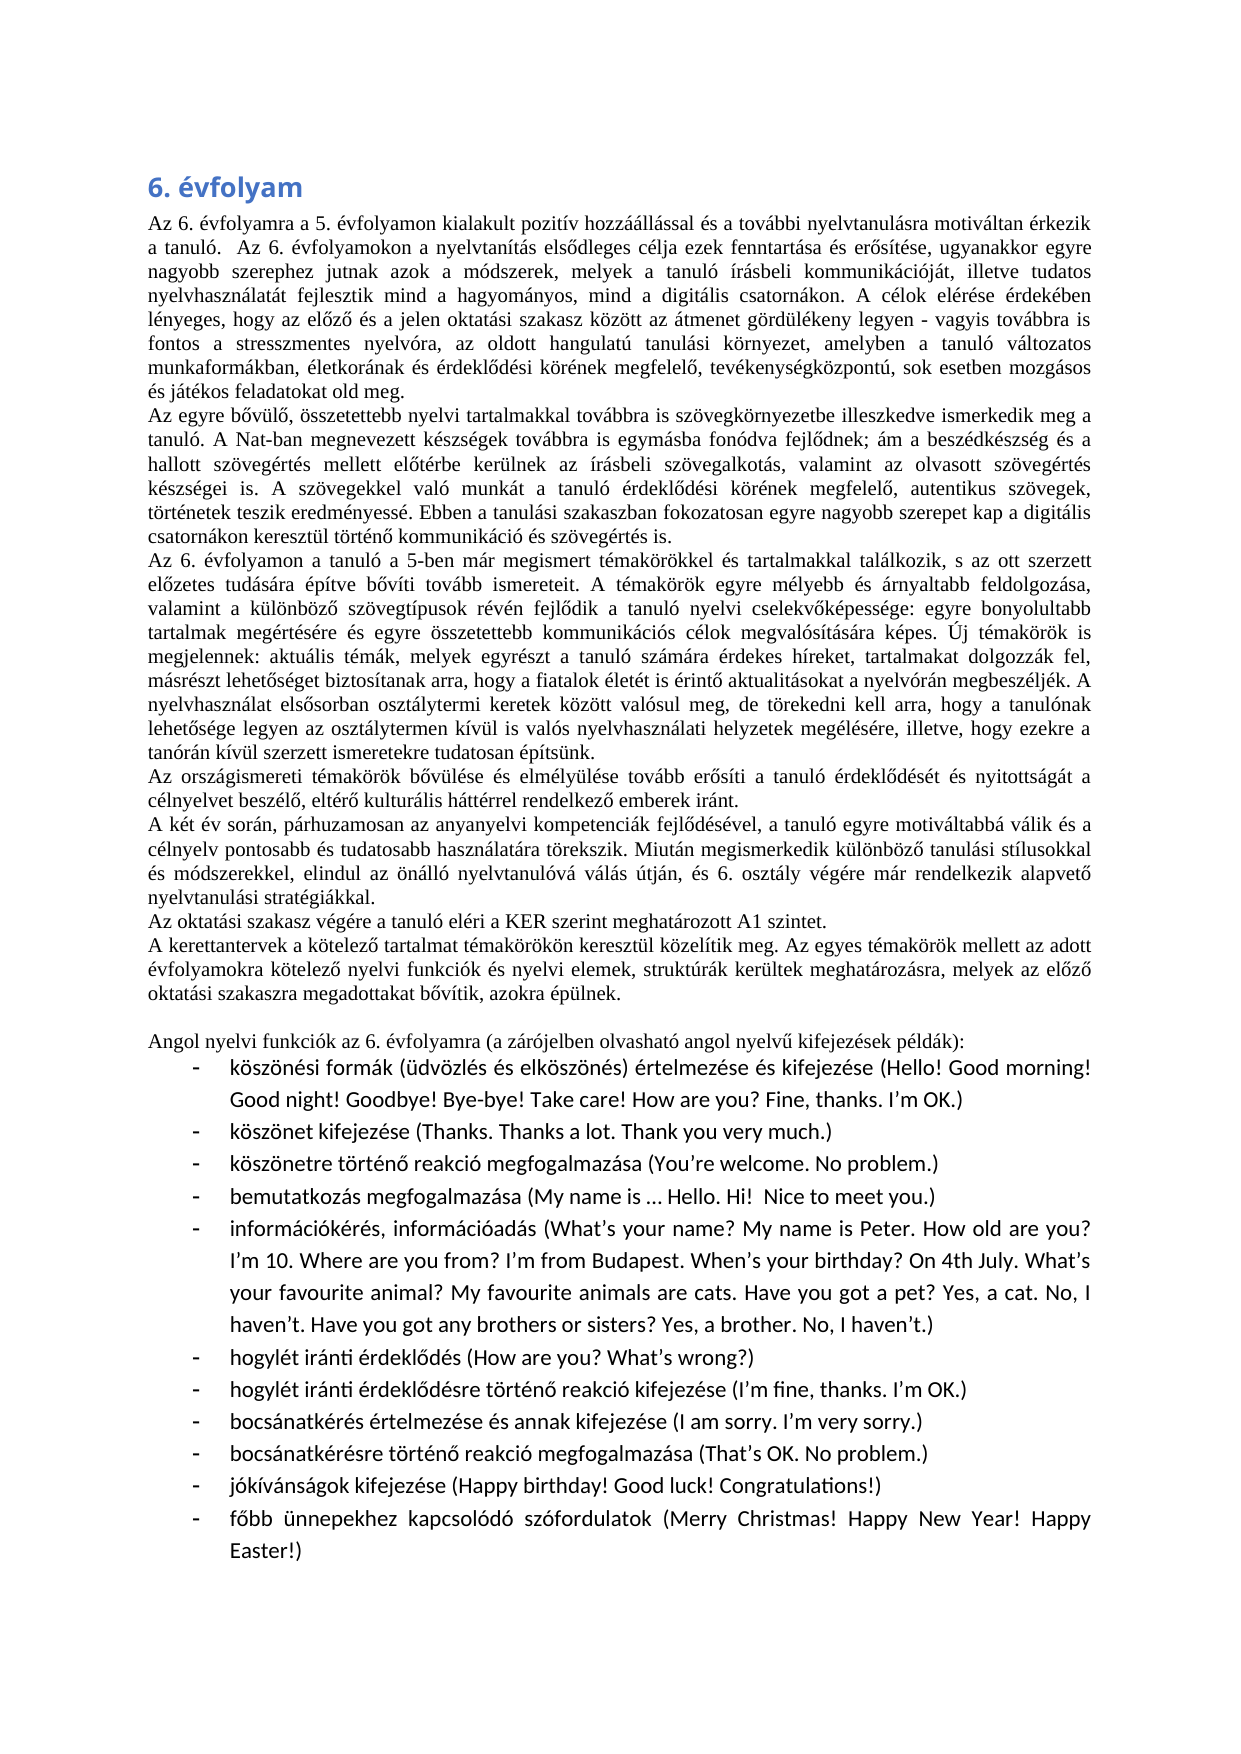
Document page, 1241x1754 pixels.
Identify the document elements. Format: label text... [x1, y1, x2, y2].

text A két év során, párhuzamosan az anyanyelvi kompetenciák fejlődésével, a tanuló egyre motiváltabbá válik és a célnyelv pontosabb és tudatosabb használatára törekszik. Miután megismerkedik különböző tanulási stílusokkal és módszerekkel, elindul az önálló nyelvtanulóvá válás útján, és 6. osztály végére már rendelkezik alapvető nyelvtanulási stratégiákkal. [148, 812, 1093, 909]
list információkérés, információadás (What’s your name? My name is Peter. How old are you? I’m 10. Where are you from? I’m from Budapest. When’s your birthday? On 4th July. What’s your favourite animal? My favourite animals are cats. Have you got a pet? Yes, a cat. No, I haven’t. Have you got any brothers or sisters? Yes, a brother. No, I haven’t.) [192, 1214, 1093, 1338]
list bemutatkozás megfogalmazása (My name is … Hello. Hi! Nice to meet you.) [192, 1182, 1093, 1210]
list bocsánatkérés értelmezése és annak kifejezése (I am sorry. I’m very sorry.) [192, 1407, 1093, 1435]
text Angol nyelvi funkciók az 6. évfolyamra (a zárójelben olvasható angol nyelvű kifejezések példák): [148, 1029, 1093, 1053]
list hogylét iránti érdeklődésre történő reakció kifejezése (I’m fine, thanks. I’m OK.) [192, 1375, 1093, 1403]
list bocsánatkérésre történő reakció megfogalmazása (That’s OK. No problem.) [192, 1439, 1093, 1467]
list főbb ünnepekhez kapcsolódó szófordulatok (Merry Christmas! Happy New Year! Happy Easter!) [192, 1504, 1093, 1564]
text Az oktatási szakasz végére a tanuló eléri a KER szerint meghatározott A1 szintet. [148, 909, 1093, 933]
list köszönetre történő reakció megfogalmazása (You’re welcome. No problem.) [192, 1149, 1093, 1178]
list köszönet kifejezése (Thanks. Thanks a lot. Thank you very much.) [192, 1117, 1093, 1145]
text Az egyre bővülő, összetettebb nyelvi tartalmakkal továbbra is szövegkörnyezetbe illeszkedve ismerkedik meg a tanuló. A Nat-ban megnevezett készségek továbbra is egymásba fonódva fejlődnek; ám a beszédkészség és a hallott szövegértés mellett előtérbe kerülnek az írásbeli szövegalkotás, valamint az olvasott szövegértés készségei is. A szövegekkel való munkát a tanuló érdeklődési körének megfelelő, autentikus szövegek, történetek teszik eredményessé. Ebben a tanulási szakaszban fokozatosan egyre nagyobb szerepet kap a digitális csatornákon keresztül történő kommunikáció és szövegértés is. [148, 403, 1093, 548]
text Az 6. évfolyamra a 5. évfolyamon kialakult pozitív hozzáállással és a további nyelvtanulásra motiváltan érkezik a tanuló. Az 6. évfolyamokon a nyelvtanítás elsődleges célja ezek fenntartása és erősítése, ugyanakkor egyre nagyobb szerephez jutnak azok a módszerek, melyek a tanuló írásbeli kommunikációját, illetve tudatos nyelvhasználatát fejlesztik mind a hagyományos, mind a digitális csatornákon. A célok elérése érdekében lényeges, hogy az előző és a jelen oktatási szakasz között az átmenet gördülékeny legyen - vagyis továbbra is fontos a stresszmentes nyelvóra, az oldott hangulatú tanulási környezet, amelyben a tanuló változatos munkaformákban, életkorának és érdeklődési körének megfelelő, tevékenységközpontú, sok esetben mozgásos és játékos feladatokat old meg. [148, 211, 1093, 403]
list jókívánságok kifejezése (Happy birthday! Good luck! Congratulations!) [192, 1471, 1093, 1499]
list köszönési formák (üdvözlés és elköszönés) értelmezése és kifejezése (Hello! Good morning! Good night! Goodbye! Bye-bye! Take care! How are you? Fine, thanks. I’m OK.) [192, 1053, 1093, 1113]
subtitle 6. évfolyam [148, 168, 1093, 205]
text Az országismereti témakörök bővülése és elmélyülése tovább erősíti a tanuló érdeklődését és nyitottságát a célnyelvet beszélő, eltérő kulturális háttérrel rendelkező emberek iránt. [148, 764, 1093, 812]
list hogylét iránti érdeklődés (How are you? What’s wrong?) [192, 1343, 1093, 1371]
text Az 6. évfolyamon a tanuló a 5-ben már megismert témakörökkel és tartalmakkal találkozik, s az ott szerzett előzetes tudására építve bővíti tovább ismereteit. A témakörök egyre mélyebb és árnyaltabb feldolgozása, valamint a különböző szövegtípusok révén fejlődik a tanuló nyelvi cselekvőképessége: egyre bonyolultabb tartalmak megértésére és egyre összetettebb kommunikációs célok megvalósítására képes. Új témakörök is megjelennek: aktuális témák, melyek egyrészt a tanuló számára érdekes híreket, tartalmakat dolgozzák fel, másrészt lehetőséget biztosítanak arra, hogy a fiatalok életét is érintő aktualitásokat a nyelvórán megbeszéljék. A nyelvhasználat elsősorban osztálytermi keretek között valósul meg, de törekedni kell arra, hogy a tanulónak lehetősége legyen az osztálytermen kívül is valós nyelvhasználati helyzetek megélésére, illetve, hogy ezekre a tanórán kívül szerzett ismeretekre tudatosan építsünk. [148, 548, 1093, 764]
text A kerettantervek a kötelező tartalmat témakörökön keresztül közelítik meg. Az egyes témakörök mellett az adott évfolyamokra kötelező nyelvi funkciók és nyelvi elemek, struktúrák kerültek meghatározásra, melyek az előző oktatási szakaszra megadottakat bővítik, azokra épülnek. [148, 933, 1093, 1005]
